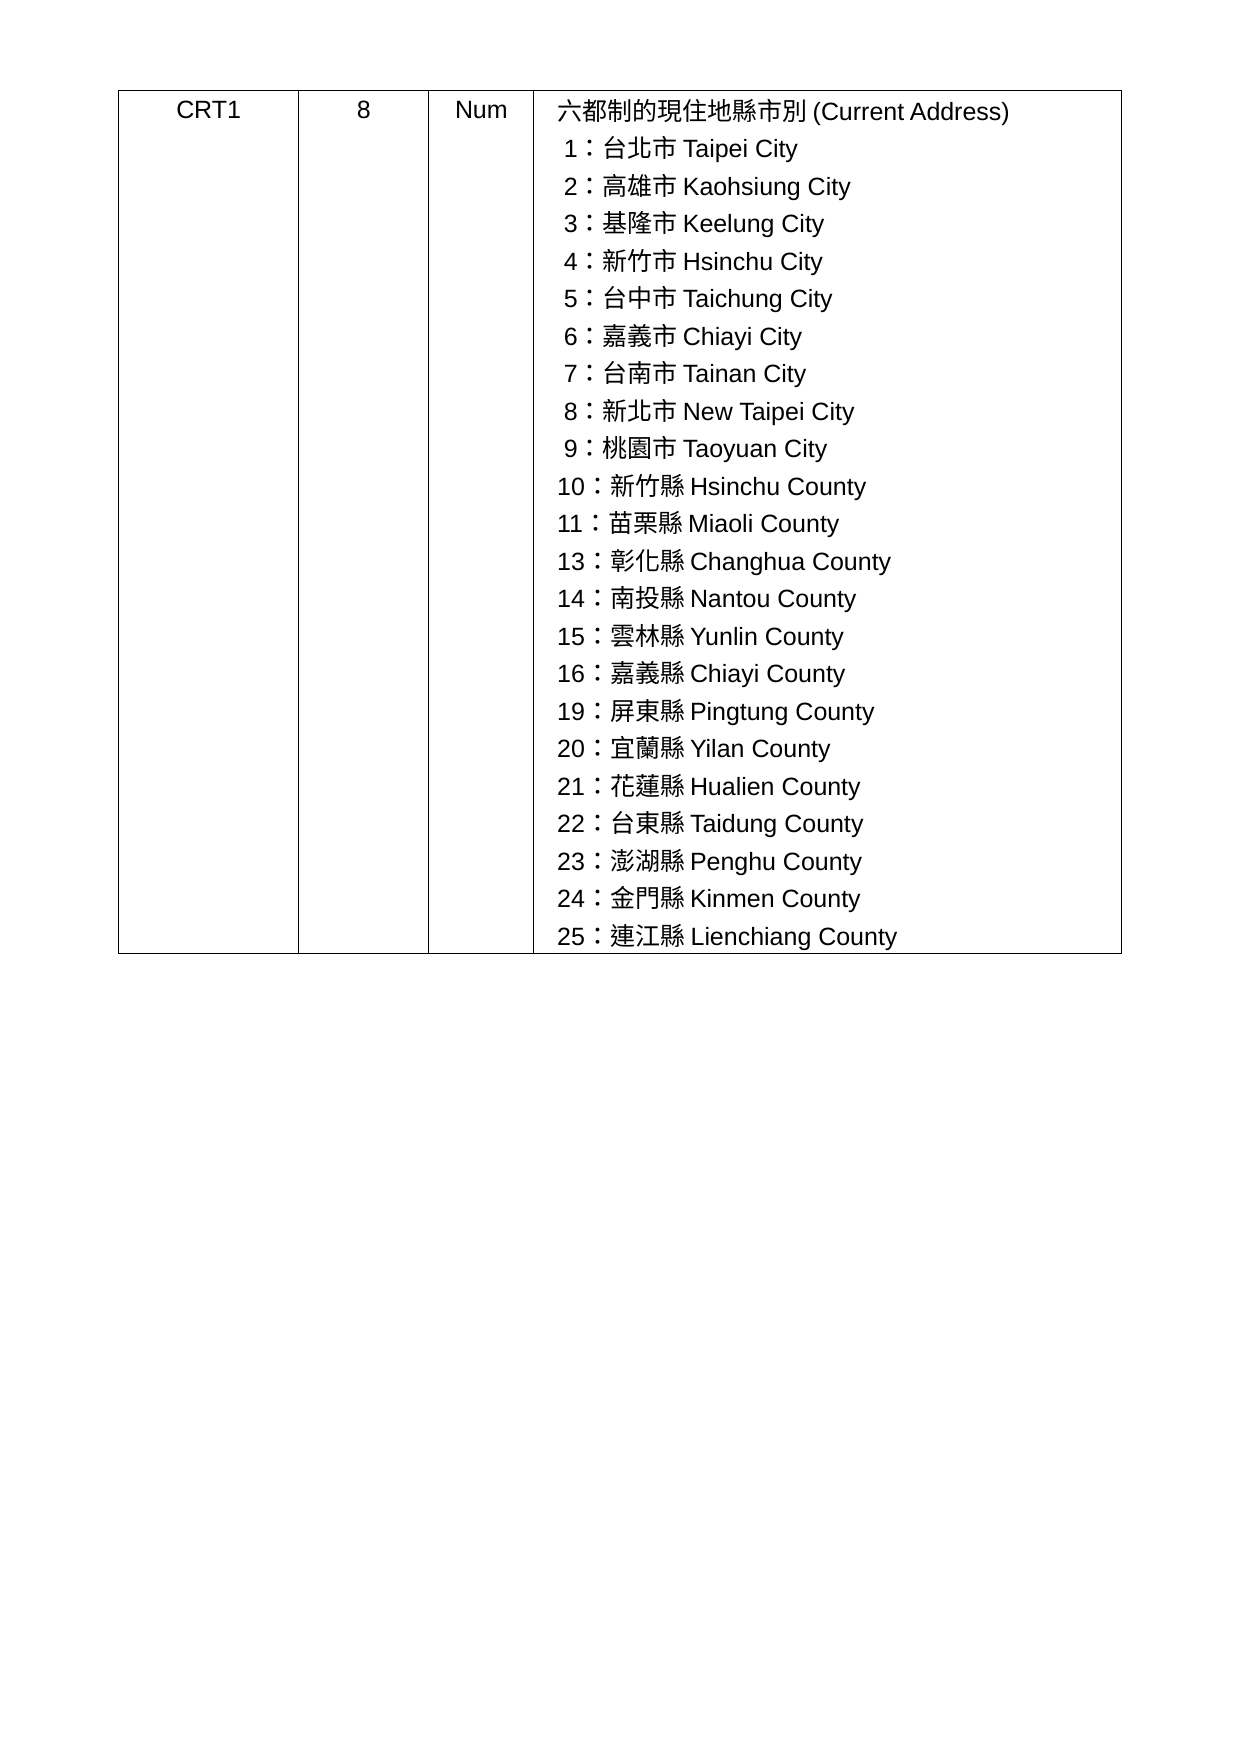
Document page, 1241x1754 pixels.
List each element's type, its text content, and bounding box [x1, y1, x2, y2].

table_cell CRT1 [119, 91, 298, 953]
table_cell Num [429, 91, 533, 953]
table_cell 8 [299, 91, 428, 953]
table_cell 六都制的現住地縣市別 (Current Address) 1：台北市Taipei City 2：高雄市Kaohsiung City 3：基隆市Keelung City 4：新竹市Hsinchu City 5：台中市Taichung City 6：嘉義市Chiayi City 7：台南市Tainan City 8：新北市New Taipei City 9：桃園市Taoyuan City 10：新竹縣Hsinchu County 11：苗栗縣Miaoli County 13：彰化縣Changhua County 14：南投縣Nantou County 15：雲林縣Yunlin County 16：嘉義縣Chiayi County 19：屏東縣Pingtung County 20：宜蘭縣Yilan County 21：花蓮縣Hualien County 22：台東縣Taidung County 23：澎湖縣Penghu County 24：金門縣Kinmen County 25：連江縣 Lienchiang County [534, 91, 1121, 953]
